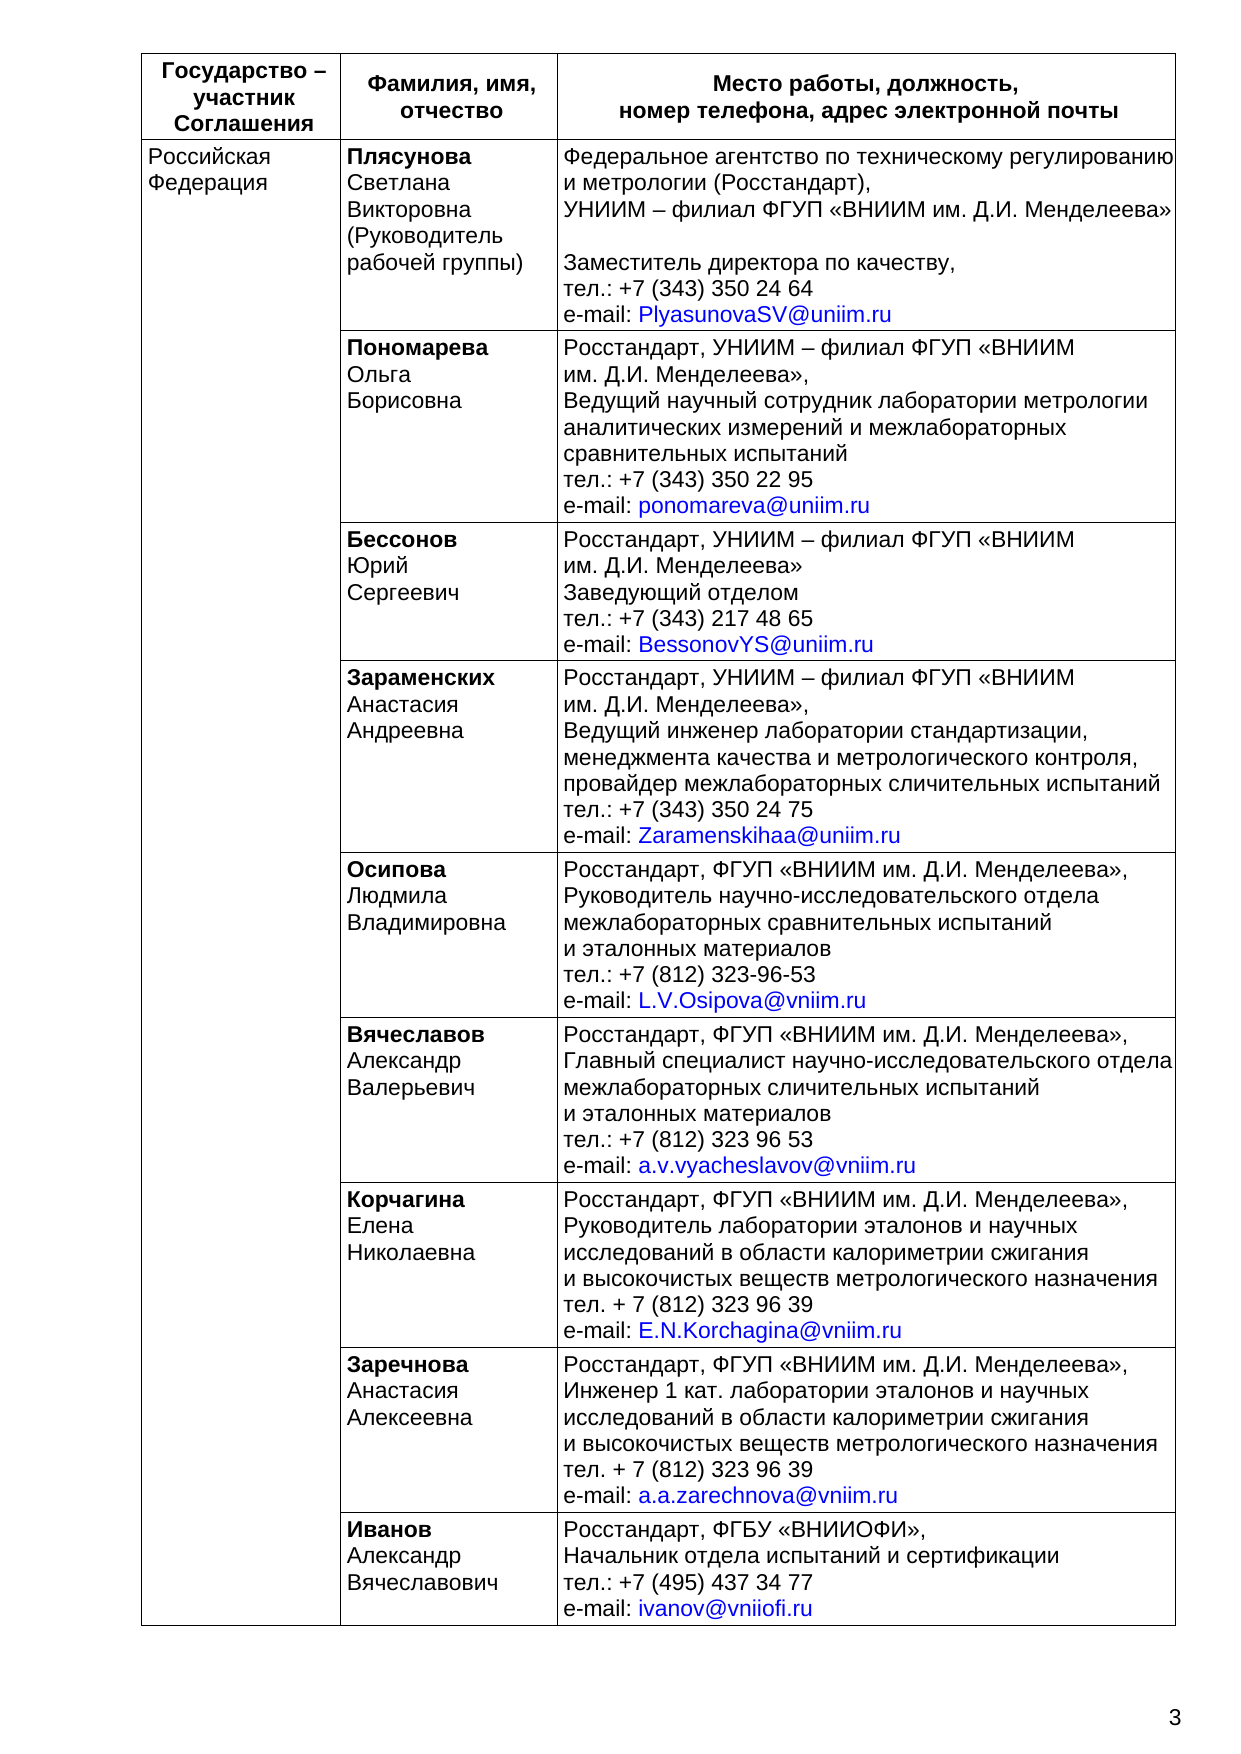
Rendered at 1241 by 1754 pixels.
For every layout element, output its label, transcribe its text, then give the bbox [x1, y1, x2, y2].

table_cell Росстандарт, ФГУП «ВНИИМ им. Д.И. Менделеева», Главный специалист научно-исследовательского отдела межлабораторных сличительных испытаний и эталонных материалов тел.: +7 (812) 323 96 53 e-mail: a.v.vyacheslavov@vniim.ru [558, 1018, 1175, 1182]
table_cell Осипова Людмила Владимировна [341, 853, 557, 1017]
table_cell Заречнова Анастасия Алексеевна [341, 1348, 557, 1512]
table_cell Российская Федерация [142, 140, 340, 1625]
table_cell Зараменских Анастасия Андреевна [341, 661, 557, 852]
table_cell Иванов Александр Вячеславович [341, 1513, 557, 1625]
table_cell Росстандарт, ФГУП «ВНИИМ им. Д.И. Менделеева», Инженер 1 кат. лаборатории эталонов и научных исследований в области калориметрии сжигания и высокочистых веществ метрологического назначения тел. + 7 (812) 323 96 39 e-mail: a.a.zarechnova@vniim.ru [558, 1348, 1175, 1512]
table_header Государство – участник Соглашения [142, 54, 340, 139]
table_header Фамилия, имя, отчество [341, 54, 557, 139]
table_header Место работы, должность, номер телефона, адрес электронной почты [558, 54, 1175, 139]
table_cell Росстандарт, УНИИМ – филиал ФГУП «ВНИИМ им. Д.И. Менделеева», Ведущий научный сотрудник лаборатории метрологии аналитических измерений и межлабораторных сравнительных испытаний тел.: +7 (343) 350 22 95 e-mail: ponomareva@uniim.ru [558, 331, 1175, 522]
table_cell Пономарева Ольга Борисовна [341, 331, 557, 522]
table_cell Росстандарт, ФГБУ «ВНИИОФИ», Начальник отдела испытаний и сертификации тел.: +7 (495) 437 34 77 e-mail: ivanov@vniiofi.ru [558, 1513, 1175, 1625]
table_cell Бессонов Юрий Сергеевич [341, 523, 557, 660]
table_cell Росстандарт, ФГУП «ВНИИМ им. Д.И. Менделеева», Руководитель лаборатории эталонов и научных исследований в области калориметрии сжигания и высокочистых веществ метрологического назначения тел. + 7 (812) 323 96 39 e-mail: E.N.Korchagina@vniim.ru [558, 1183, 1175, 1347]
table_cell Росстандарт, ФГУП «ВНИИМ им. Д.И. Менделеева», Руководитель научно-исследовательского отдела межлабораторных сравнительных испытаний и эталонных материалов тел.: +7 (812) 323-96-53 e-mail: L.V.Osipova@vniim.ru [558, 853, 1175, 1017]
table_cell Росстандарт, УНИИМ – филиал ФГУП «ВНИИМ им. Д.И. Менделеева», Ведущий инженер лаборатории стандартизации, менеджмента качества и метрологического контроля, провайдер межлабораторных сличительных испытаний тел.: +7 (343) 350 24 75 e-mail: Zaramenskihaa@uniim.ru [558, 661, 1175, 852]
table_cell Вячеславов Александр Валерьевич [341, 1018, 557, 1182]
table_cell Корчагина Елена Николаевна [341, 1183, 557, 1347]
table_cell Федеральное агентство по техническому регулированию и метрологии (Росстандарт), УНИИМ – филиал ФГУП «ВНИИМ им. Д.И. Менделеева» Заместитель директора по качеству, тел.: +7 (343) 350 24 64 e-mail: PlyasunovaSV@uniim.ru [558, 140, 1175, 330]
table_cell Плясунова Светлана Викторовна (Руководитель рабочей группы) [341, 140, 557, 330]
table_cell Росстандарт, УНИИМ – филиал ФГУП «ВНИИМ им. Д.И. Менделеева» Заведующий отделом тел.: +7 (343) 217 48 65 e-mail: BessonovYS@uniim.ru [558, 523, 1175, 660]
